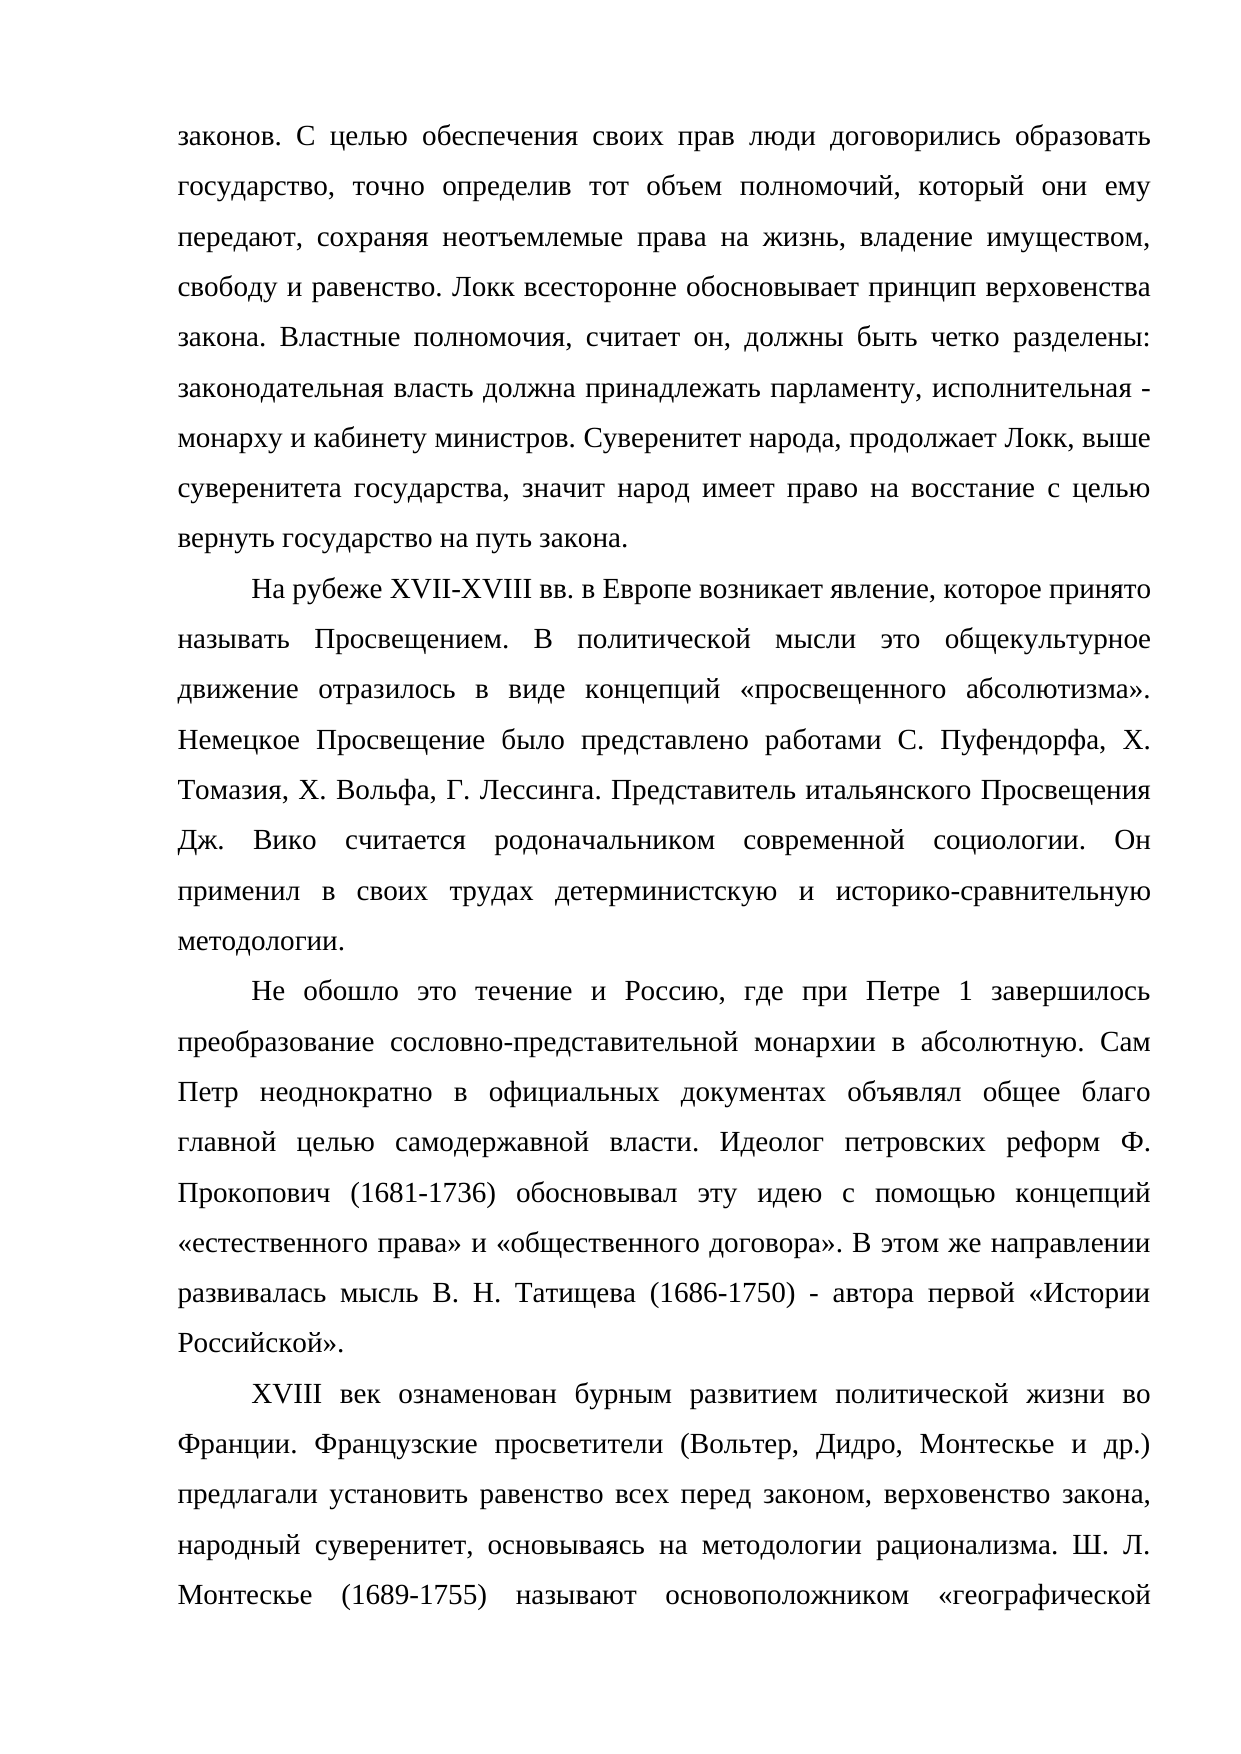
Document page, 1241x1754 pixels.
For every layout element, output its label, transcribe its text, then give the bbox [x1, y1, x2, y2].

text Не обошло это течение и Россию, где при Петре 1 завершилось преобразование сословно-представительной монархии в абсолютную. Сам Петр неоднократно в официальных документах объявлял общее благо главной целью самодержавной власти. Идеолог петровских реформ Ф. Прокопович (1681-1736) обосновывал эту идею с помощью концепций «естественного права» и «общественного договора». В этом же направлении развивалась мысль В. Н. Татищева (1686-1750) - автора первой «Истории Российской». [177, 973, 1152, 1359]
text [177, 118, 1152, 554]
text На рубеже XVII-XVIII вв. в Европе возникает явление, которое принято называть Просвещением. В политической мысли это общекультурное движение отразилось в виде концепций «просвещенного абсолютизма». Немецкое Просвещение было представлено работами С. Пуфендорфа, X. Томазия, X. Вольфа, Г. Лессинга. Представитель итальянского Просвещения Дж. Вико считается родоначальником современной социологии. Он применил в своих трудах детерминистскую и историко-сравнительную методологии. [177, 571, 1152, 957]
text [177, 1376, 1152, 1611]
